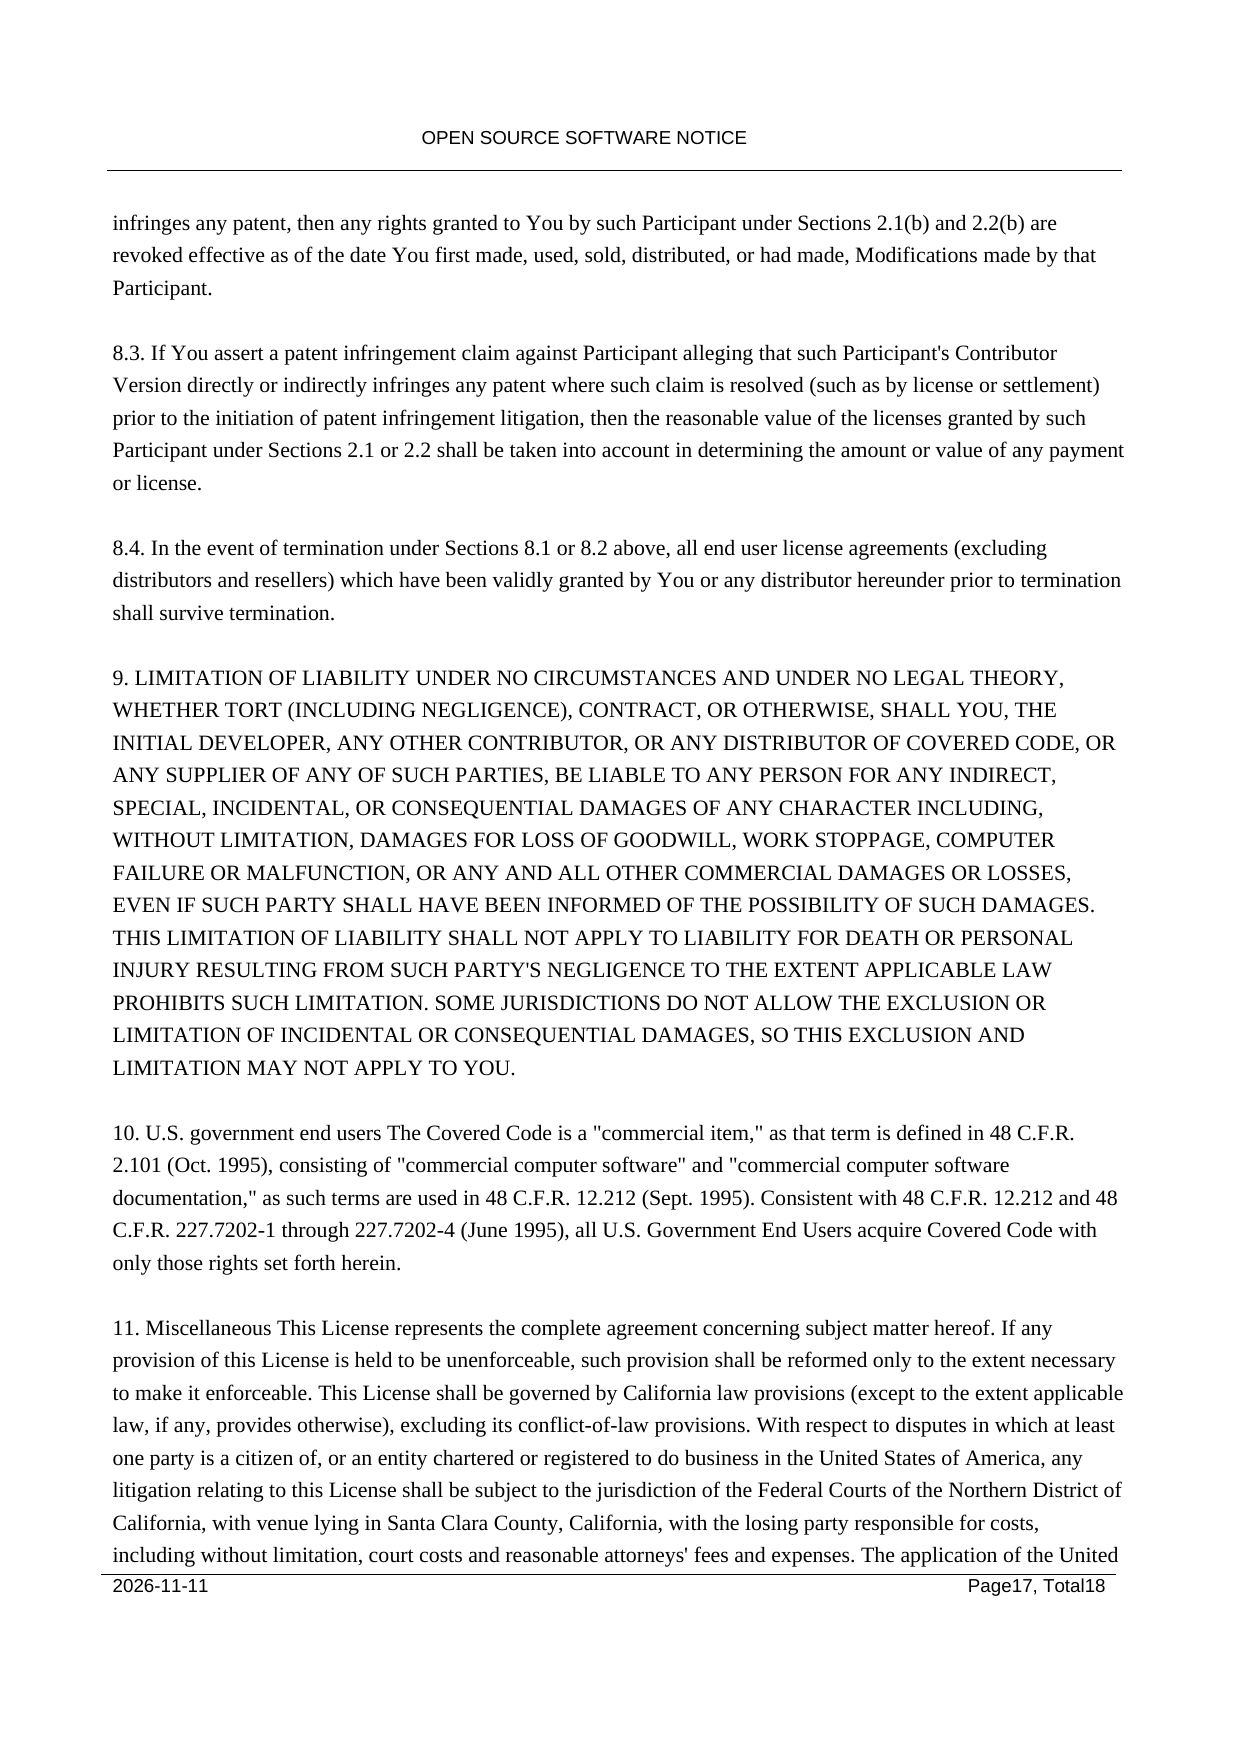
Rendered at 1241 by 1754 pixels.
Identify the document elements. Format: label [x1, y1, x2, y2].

text [112, 206, 1128, 1571]
